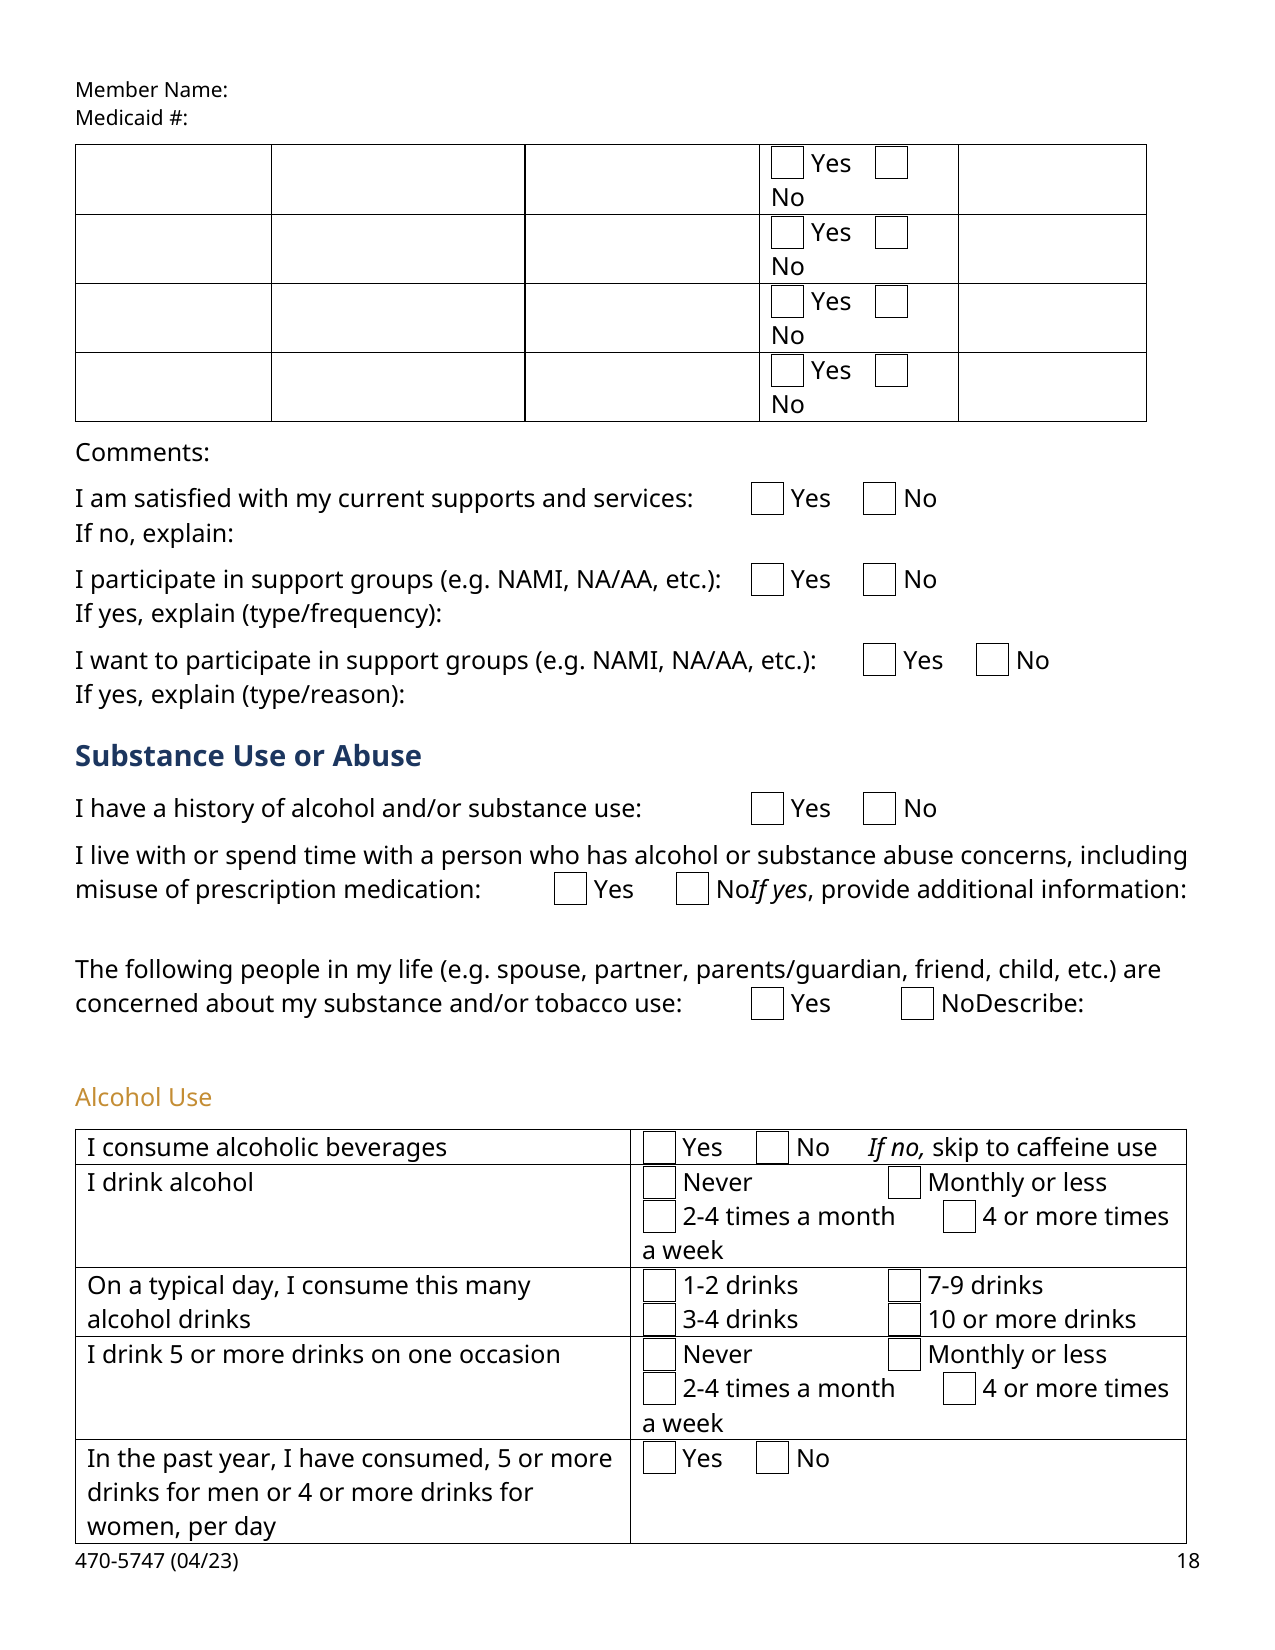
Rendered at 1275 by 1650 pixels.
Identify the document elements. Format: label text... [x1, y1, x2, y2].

subtitle Alcohol Use [75, 1079, 1200, 1113]
table_cell [526, 215, 759, 283]
table_cell [959, 353, 1146, 421]
table_cell [526, 145, 759, 213]
text The following people in my life (e.g. spouse, partner, parents/guardian, friend, child, etc.) are concerned about my substance and/or tobacco use: Yes No Describe: [75, 952, 1200, 1020]
text I am satisfied with my current supports and services: Yes No [75, 481, 1200, 515]
table_cell I drink 5 or more drinks on one occasion [76, 1337, 630, 1439]
table_cell Yes No [760, 215, 958, 283]
table_cell [76, 145, 271, 213]
table_cell [272, 215, 524, 283]
table_cell Yes No [631, 1440, 1186, 1542]
table_cell [959, 215, 1146, 283]
table_cell [959, 284, 1146, 352]
table_cell [272, 145, 524, 213]
text I live with or spend time with a person who has alcohol or substance abuse concerns, including misuse of prescription medication: Yes No If yes, provide additional information: [75, 837, 1200, 906]
table_cell Never Monthly or less 2-4 times a month 4 or more times a week [631, 1165, 1186, 1267]
table_cell I drink alcohol [76, 1165, 630, 1267]
table_cell 1-2 drinks 7-9 drinks 3-4 drinks 10 or more drinks [631, 1268, 1186, 1336]
table_cell [272, 353, 524, 421]
table_cell [959, 145, 1146, 213]
table_cell [526, 284, 759, 352]
text I participate in support groups (e.g. NAMI, NA/AA, etc.): Yes No [75, 562, 1200, 596]
text Comments: [75, 434, 1200, 469]
table_cell Yes No [760, 353, 958, 421]
text I want to participate in support groups (e.g. NAMI, NA/AA, etc.): Yes No [75, 642, 1200, 676]
text If yes, explain (type/frequency): [75, 596, 1200, 630]
table_cell Yes No [760, 145, 958, 213]
table_cell In the past year, I have consumed, 5 or more drinks for men or 4 or more drinks for women, per day [76, 1440, 630, 1542]
table_cell [76, 215, 271, 283]
table_cell On a typical day, I consume this many alcohol drinks [76, 1268, 630, 1336]
table_cell Yes No [760, 284, 958, 352]
table_header I consume alcoholic beverages [76, 1130, 630, 1164]
table_cell [76, 353, 271, 421]
table_cell [76, 284, 271, 352]
text If no, explain: [75, 515, 1200, 549]
text I have a history of alcohol and/or substance use: Yes No [75, 791, 1200, 825]
table_cell [272, 284, 524, 352]
text If yes, explain (type/reason): [75, 676, 1200, 711]
table_header Yes No If no, skip to caffeine use [631, 1130, 1186, 1164]
table_cell [526, 353, 759, 421]
table_cell Never Monthly or less 2-4 times a month 4 or more times a week [631, 1337, 1186, 1439]
subtitle Substance Use or Abuse [75, 736, 1200, 775]
